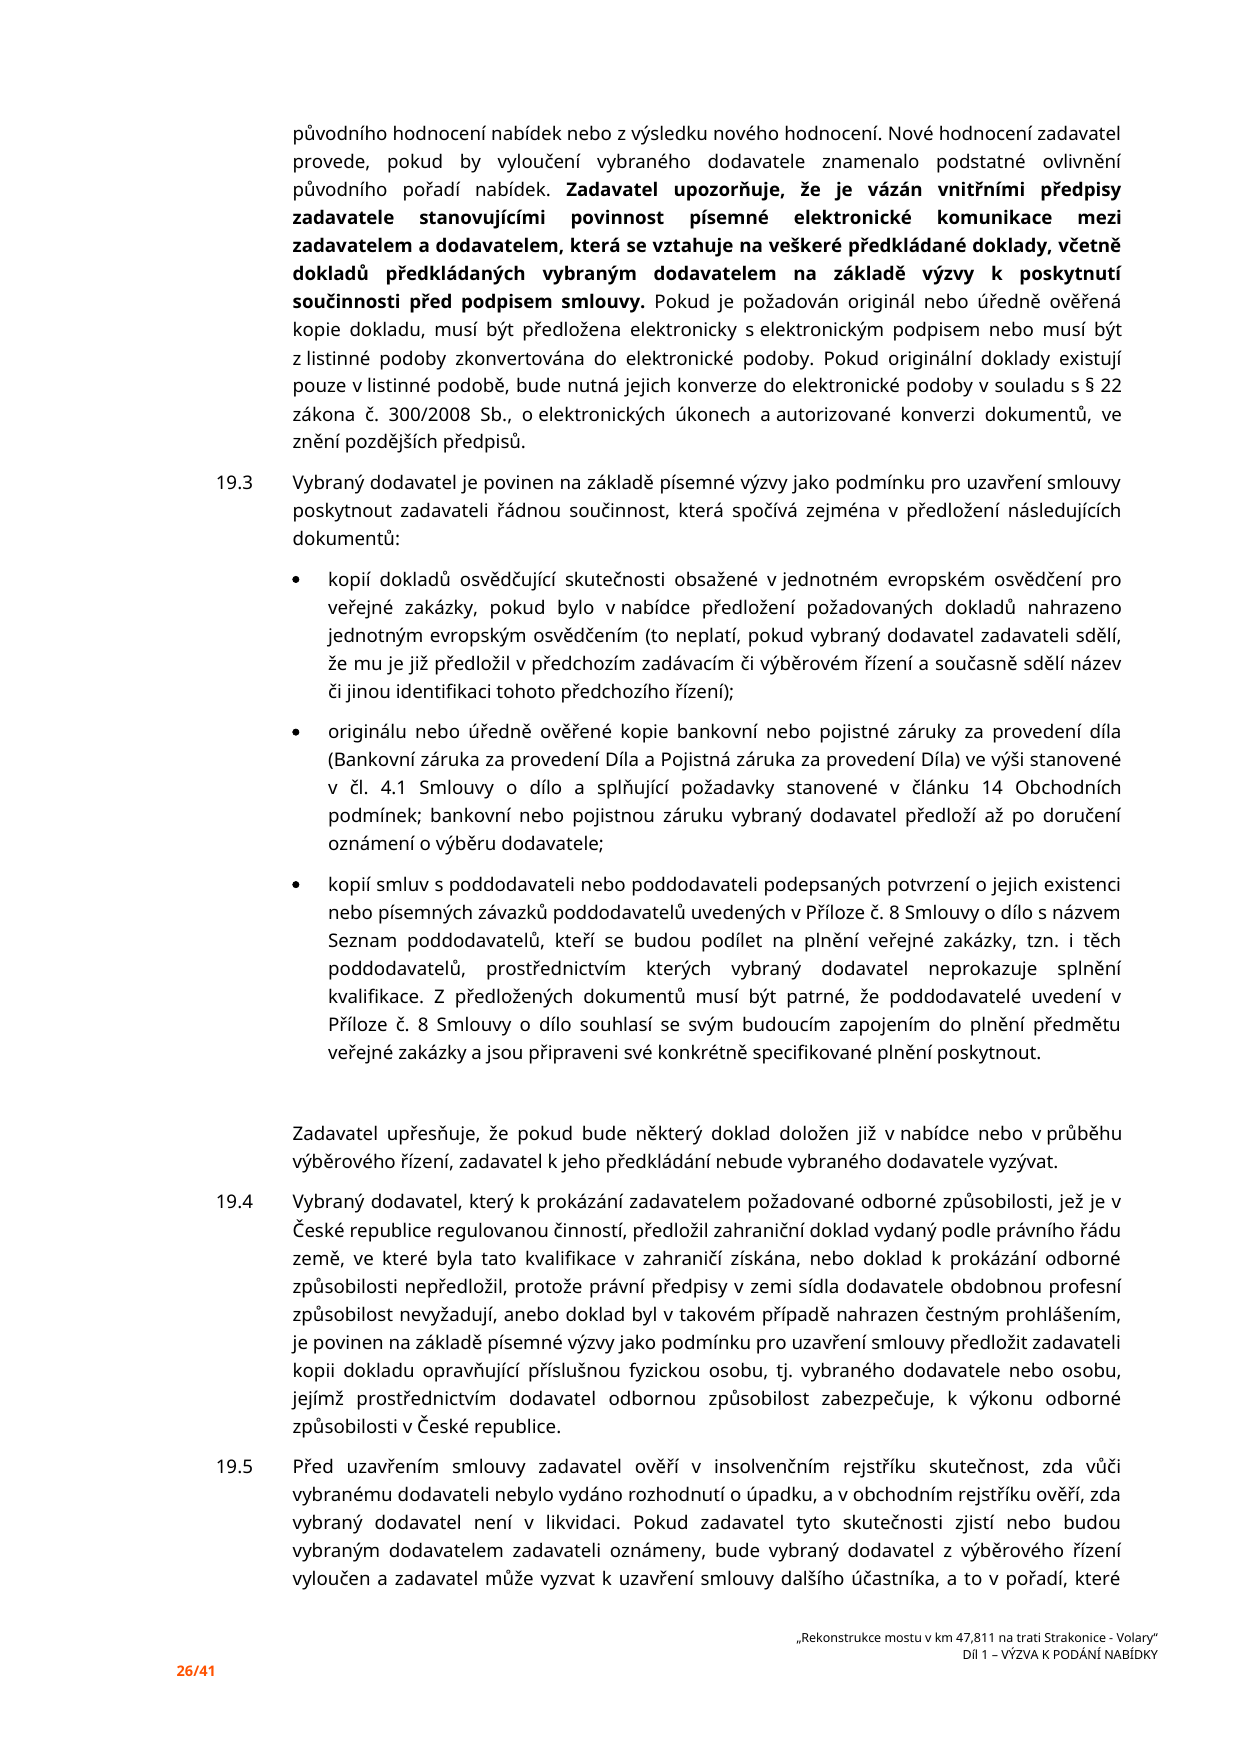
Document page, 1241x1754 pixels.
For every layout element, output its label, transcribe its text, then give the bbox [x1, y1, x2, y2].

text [216, 1453, 1122, 1591]
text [216, 121, 1122, 454]
text Vybraný dodavatel je povinen na základě písemné výzvy jako podmínku pro uzavření smlouvy poskytnout zadavateli řádnou součinnost, která spočívá zejména v předložení následujících dokumentů: [216, 469, 1122, 551]
text kopií smluv s poddodavateli nebo poddodavateli podepsaných potvrzení o jejich existenci nebo písemných závazků poddodavatelů uvedených v Příloze č. 8 Smlouvy o dílo s názvem Seznam poddodavatelů, kteří se budou podílet na plnění veřejné zakázky, tzn. i těch poddodavatelů, prostřednictvím kterých vybraný dodavatel neprokazuje splnění kvalifikace. Z předložených dokumentů musí být patrné, že poddodavatelé uvedení v Příloze č. 8 Smlouvy o dílo souhlasí se svým budoucím zapojením do plnění předmětu veřejné zakázky a jsou připraveni své konkrétně specifikované plnění poskytnout. [292, 871, 1122, 1065]
text Zadavatel upřesňuje, že pokud bude některý doklad doložen již v nabídce nebo v průběhu výběrového řízení, zadavatel k jeho předkládání nebude vybraného dodavatele vyzývat. [292, 1120, 1122, 1174]
text Vybraný dodavatel, který k prokázání zadavatelem požadované odborné způsobilosti, jež je v České republice regulovanou činností, předložil zahraniční doklad vydaný podle právního řádu země, ve které byla tato kvalifikace v zahraničí získána, nebo doklad k prokázání odborné způsobilosti nepředložil, protože právní předpisy v zemi sídla dodavatele obdobnou profesní způsobilost nevyžadují, anebo doklad byl v takovém případě nahrazen čestným prohlášením, je povinen na základě písemné výzvy jako podmínku pro uzavření smlouvy předložit zadavateli kopii dokladu opravňující příslušnou fyzickou osobu, tj. vybraného dodavatele nebo osobu, jejímž prostřednictvím dodavatel odbornou způsobilost zabezpečuje, k výkonu odborné způsobilosti v České republice. [216, 1189, 1122, 1438]
text originálu nebo úředně ověřené kopie bankovní nebo pojistné záruky za provedení díla (Bankovní záruka za provedení Díla a Pojistná záruka za provedení Díla) ve výši stanovené v čl. 4.1 Smlouvy o dílo a splňující požadavky stanovené v článku 14 Obchodních podmínek; bankovní nebo pojistnou záruku vybraný dodavatel předloží až po doručení oznámení o výběru dodavatele; [292, 718, 1122, 856]
text kopií dokladů osvědčující skutečnosti obsažené v jednotném evropském osvědčení pro veřejné zakázky, pokud bylo v nabídce předložení požadovaných dokladů nahrazeno jednotným evropským osvědčením (to neplatí, pokud vybraný dodavatel zadavateli sdělí, že mu je již předložil v předchozím zadávacím či výběrovém řízení a současně sdělí název či jinou identifikaci tohoto předchozího řízení); [292, 566, 1122, 703]
